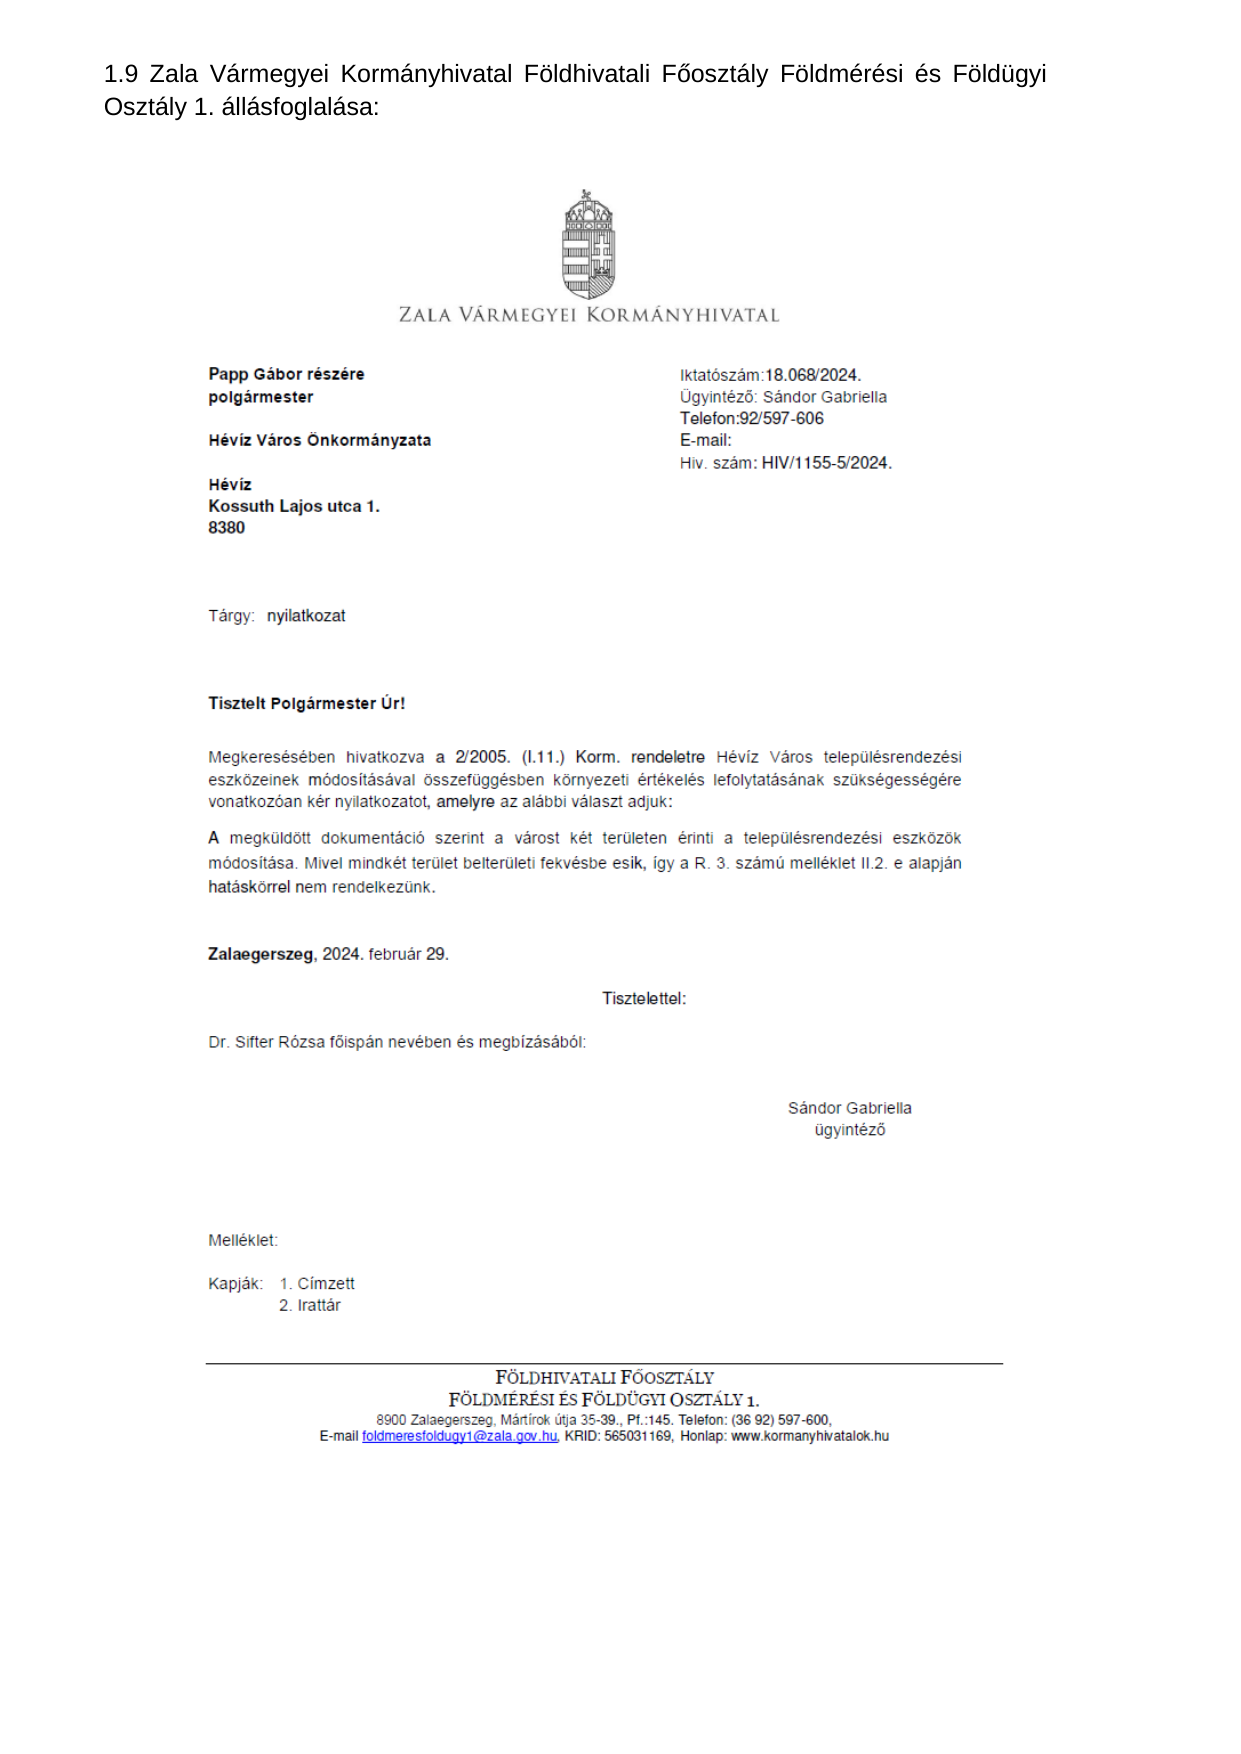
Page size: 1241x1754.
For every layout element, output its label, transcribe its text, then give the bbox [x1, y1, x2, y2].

text 1.9 Zala Vármegyei Kormányhivatal Földhivatali Főosztály Földmérési és Földügyi Osztály 1. állásfoglalása: [103, 59, 1048, 121]
